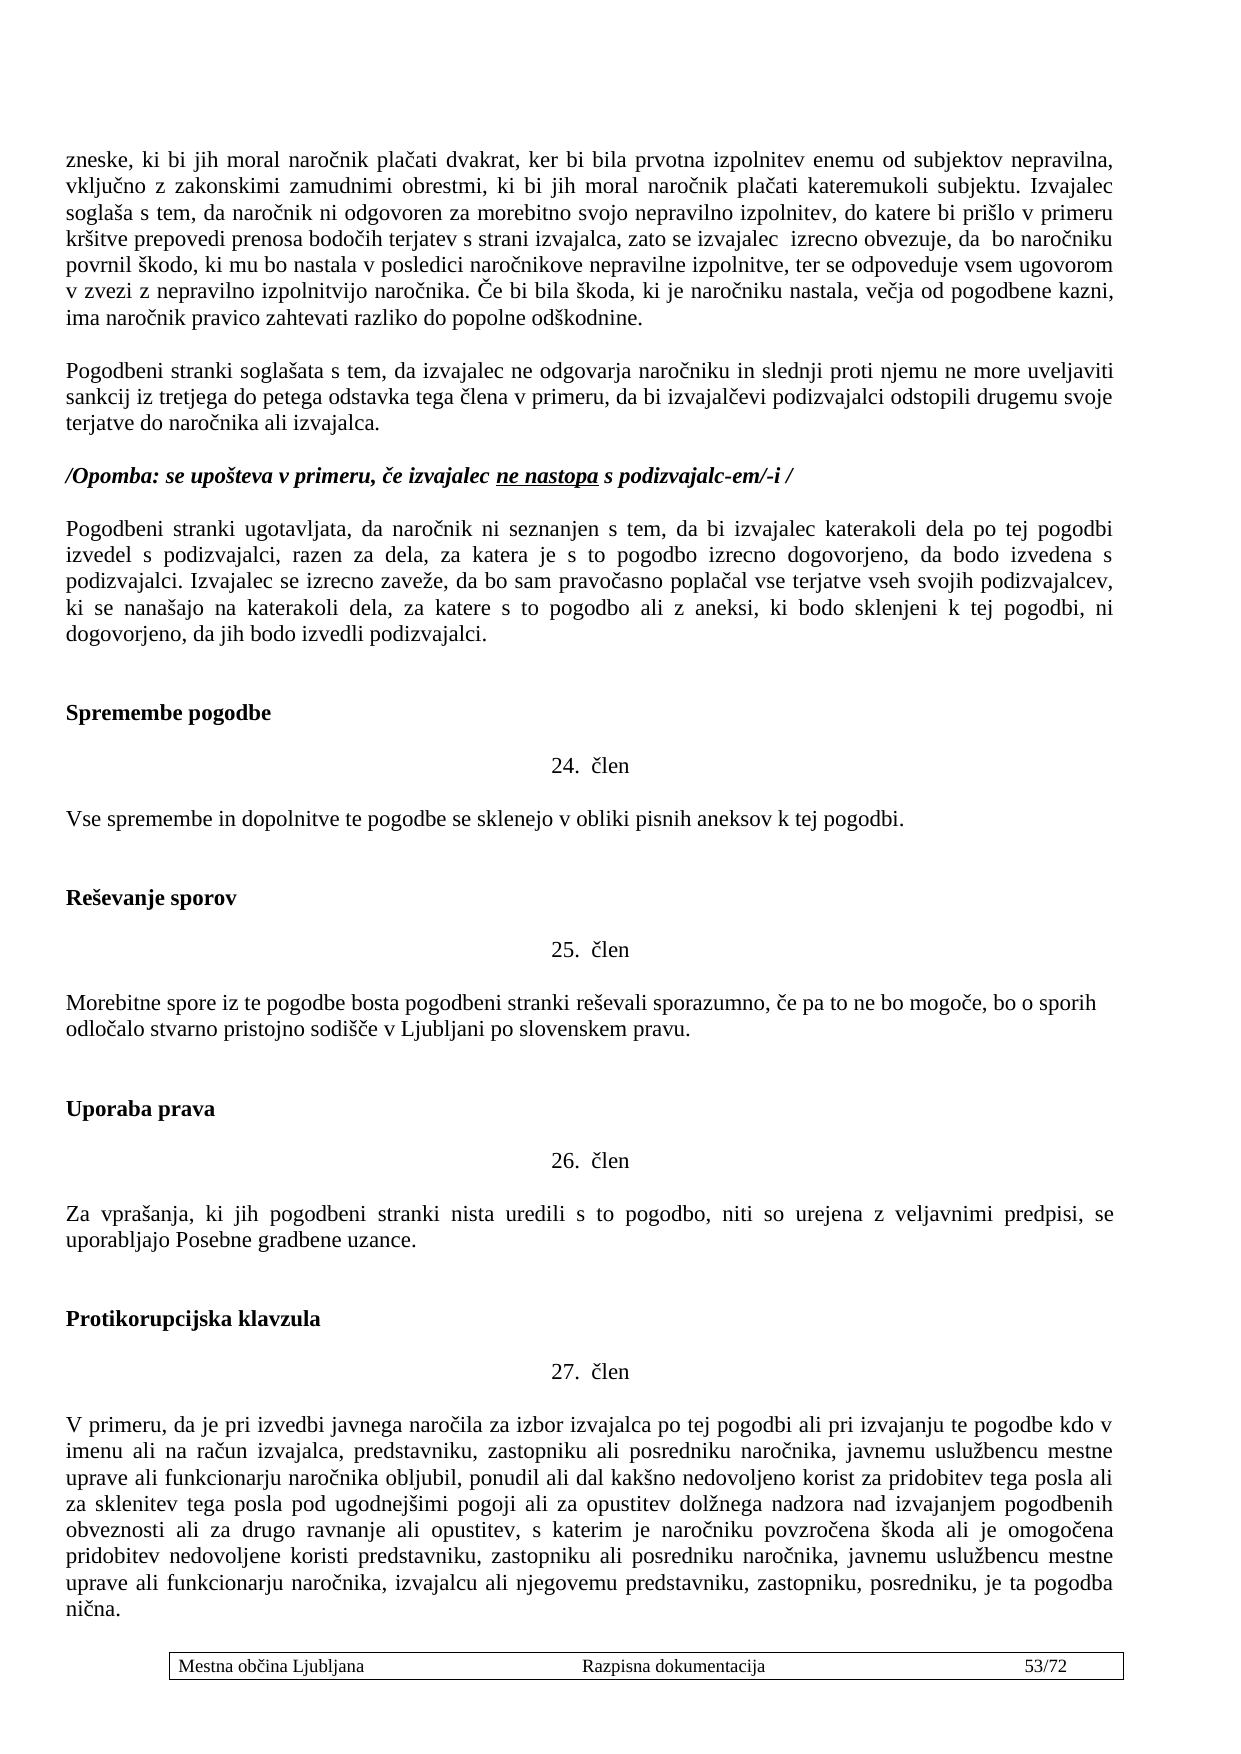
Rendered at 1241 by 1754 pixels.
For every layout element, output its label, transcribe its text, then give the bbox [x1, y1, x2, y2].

text Reševanje sporov [66, 884, 1115, 910]
text Vse spremembe in dopolnitve te pogodbe se sklenejo v obliki pisnih aneksov k tej pogodbi. [66, 805, 1115, 831]
text Protikorupcijska klavzula [66, 1305, 1115, 1332]
text Spremembe pogodbe [66, 699, 1115, 726]
text 26. člen [66, 1147, 1115, 1174]
text Pogodbeni stranki ugotavljata, da naročnik ni seznanjen s tem, da bi izvajalec katerakoli dela po tej pogodbi izvedel s podizvajalci, razen za dela, za katera je s to pogodbo izrecno dogovorjeno, da bodo izvedena s podizvajalci. Izvajalec se izrecno zaveže, da bo sam pravočasno poplačal vse terjatve vseh svojih podizvajalcev, ki se nanašajo na katerakoli dela, za katere s to pogodbo ali z aneksi, ki bodo sklenjeni k tej pogodbi, ni dogovorjeno, da jih bodo izvedli podizvajalci. [66, 515, 1115, 647]
text V primeru, da je pri izvedbi javnega naročila za izbor izvajalca po tej pogodbi ali pri izvajanju te pogodbe kdo v imenu ali na račun izvajalca, predstavniku, zastopniku ali posredniku naročnika, javnemu uslužbencu mestne uprave ali funkcionarju naročnika obljubil, ponudil ali dal kakšno nedovoljeno korist za pridobitev tega posla ali za sklenitev tega posla pod ugodnejšimi pogoji ali za opustitev dolžnega nadzora nad izvajanjem pogodbenih obveznosti ali za drugo ravnanje ali opustitev, s katerim je naročniku povzročena škoda ali je omogočena pridobitev nedovoljene koristi predstavniku, zastopniku ali posredniku naročnika, javnemu uslužbencu mestne uprave ali funkcionarju naročnika, izvajalcu ali njegovemu predstavniku, zastopniku, posredniku, je ta pogodba nična. [66, 1411, 1115, 1622]
text Uporaba prava [66, 1094, 1115, 1121]
text 27. člen [66, 1358, 1115, 1384]
text Pogodbeni stranki soglašata s tem, da izvajalec ne odgovarja naročniku in slednji proti njemu ne more uveljaviti sankcij iz tretjega do petega odstavka tega člena v primeru, da bi izvajalčevi podizvajalci odstopili drugemu svoje terjatve do naročnika ali izvajalca. [66, 357, 1115, 436]
text /Opomba: se upošteva v primeru, če izvajalec ne nastopa s podizvajalc-em/-i / [66, 462, 1115, 488]
text 24. člen [66, 752, 1115, 778]
text Morebitne spore iz te pogodbe bosta pogodbeni stranki reševali sporazumno, če pa to ne bo mogoče, bo o sporih odločalo stvarno pristojno sodišče v Ljubljani po slovenskem pravu. [66, 989, 1115, 1042]
text Za vprašanja, ki jih pogodbeni stranki nista uredili s to pogodbo, niti so urejena z veljavnimi predpisi, se uporabljajo Posebne gradbene uzance. [66, 1200, 1115, 1253]
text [66, 146, 1115, 330]
text 25. člen [66, 936, 1115, 963]
